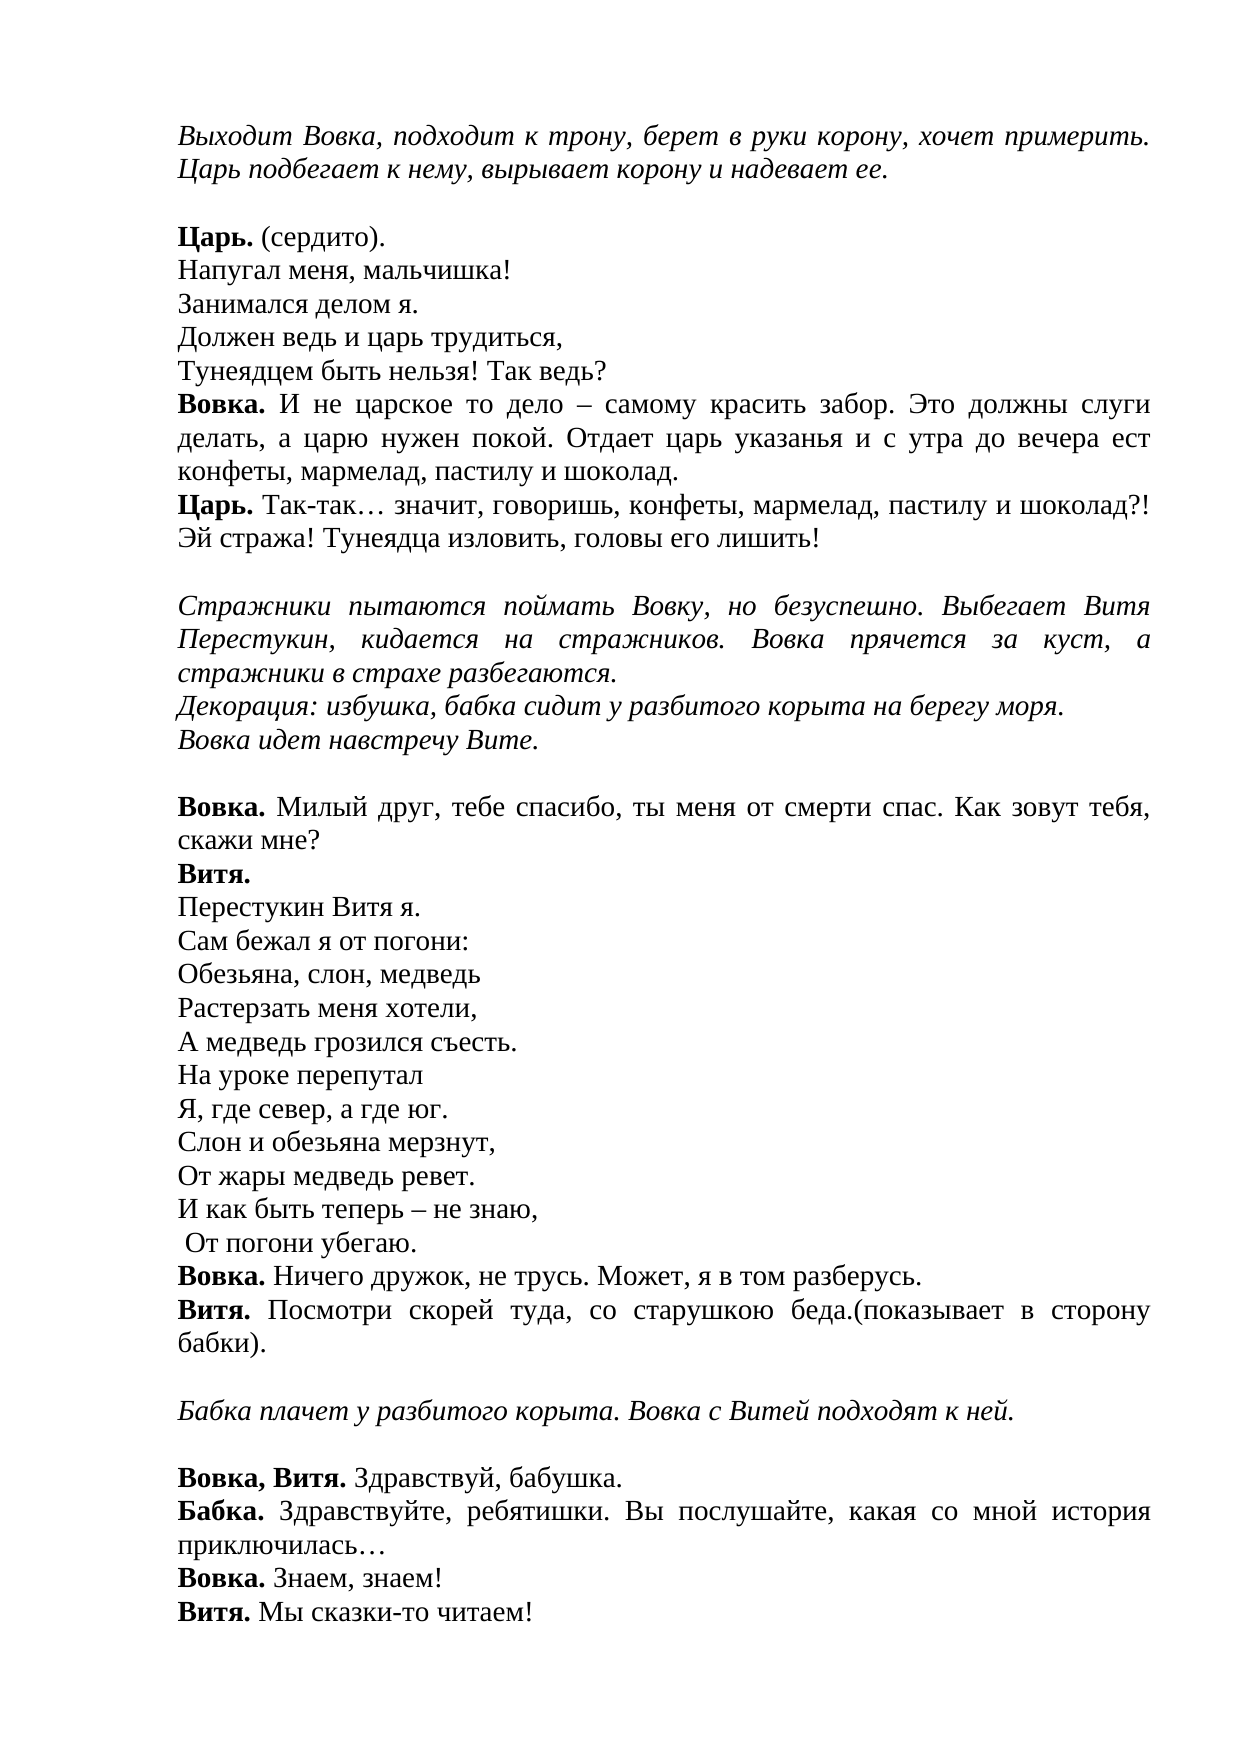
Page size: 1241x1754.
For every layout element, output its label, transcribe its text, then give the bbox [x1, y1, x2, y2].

text Декорация: избушка, бабка сидит у разбитого корыта на берегу моря. [177, 688, 1152, 722]
text Обезьяна, слон, медведь [177, 957, 1152, 990]
text Вовка идет навстречу Вите. [177, 722, 1152, 755]
text Должен ведь и царь трудиться, [177, 319, 1152, 353]
text Царь. (сердито). [177, 219, 1152, 252]
text Растерзать меня хотели, [177, 990, 1152, 1024]
text Вовка. Ничего дружок, не трусь. Может, я в том разберусь. [177, 1258, 1152, 1292]
text Напугал меня, мальчишка! [177, 252, 1152, 286]
text Бабка плачет у разбитого корыта. Вовка с Витей подходят к ней. [177, 1393, 1152, 1426]
text Я, где север, а где юг. [177, 1091, 1152, 1124]
text Выходит Вовка, подходит к трону, берет в руки корону, хочет примерить. Царь подбегает к нему, вырывает корону и надевает ее. [177, 118, 1152, 185]
text Тунеядцем быть нельзя! Так ведь? [177, 353, 1152, 386]
text Вовка. Милый друг, тебе спасибо, ты меня от смерти спас. Как зовут тебя, скажи мне? [177, 789, 1152, 856]
text И как быть теперь – не знаю, [177, 1191, 1152, 1225]
text А медведь грозился съесть. [177, 1024, 1152, 1057]
text От жары медведь ревет. [177, 1158, 1152, 1191]
text Витя. [177, 856, 1152, 889]
text Бабка. Здравствуйте, ребятишки. Вы послушайте, какая со мной история приключилась… [177, 1493, 1152, 1560]
text Слон и обезьяна мерзнут, [177, 1124, 1152, 1158]
text Сам бежал я от погони: [177, 923, 1152, 957]
text На уроке перепутал [177, 1057, 1152, 1091]
text Занимался делом я. [177, 286, 1152, 319]
text Перестукин Витя я. [177, 889, 1152, 923]
text Вовка, Витя. Здравствуй, бабушка. [177, 1460, 1152, 1493]
text Вовка. И не царское то дело – самому красить забор. Это должны слуги делать, а царю нужен покой. Отдает царь указанья и с утра до вечера ест конфеты, мармелад, пастилу и шоколад. [177, 386, 1152, 487]
text Царь. Так-так… значит, говоришь, конфеты, мармелад, пастилу и шоколад?! Эй стража! Тунеядца изловить, головы его лишить! [177, 487, 1152, 554]
text Стражники пытаются поймать Вовку, но безуспешно. Выбегает Витя Перестукин, кидается на стражников. Вовка прячется за куст, а стражники в страхе разбегаются. [177, 588, 1152, 688]
text Витя. Мы сказки-то читаем! [177, 1594, 1152, 1627]
text Витя. Посмотри скорей туда, со старушкою беда.(показывает в сторону бабки). [177, 1292, 1152, 1359]
text Вовка. Знаем, знаем! [177, 1560, 1152, 1594]
text От погони убегаю. [177, 1225, 1152, 1258]
